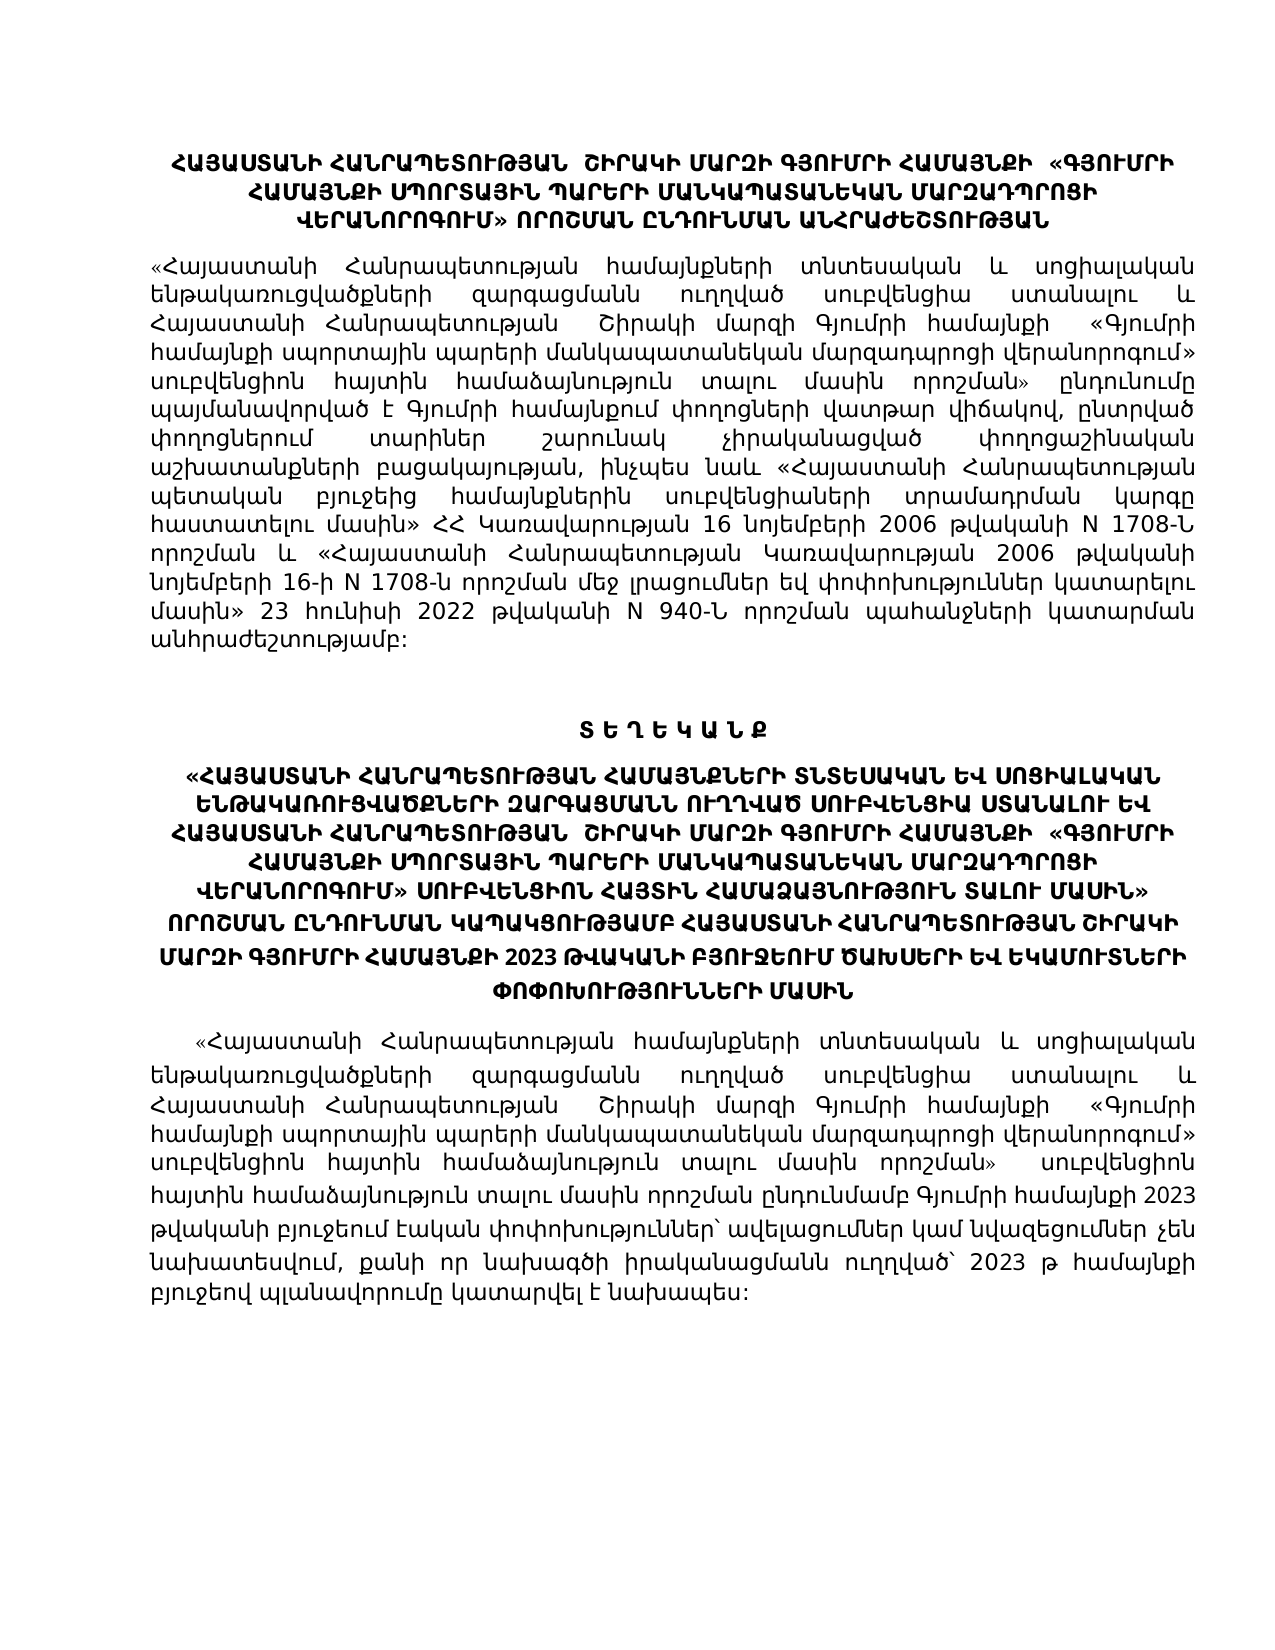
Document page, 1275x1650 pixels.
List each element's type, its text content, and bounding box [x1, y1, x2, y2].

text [150, 150, 1196, 234]
text Հայաստանի Հանրապետության համայնքների տնտեսական և սոցիալական ենթակառուցվածքների զարգացմանն ուղղված սուբվենցիա ստանալու և Հայաստանի Հանրապետության Շիրակի մարզի Գյումրի համայնքի «Գյումրի համայնքի սպորտային պարերի մանկապատանեկան մարզադպրոցի վերանորոգում» սուբվենցիոն հայտին համաձայնություն տալու մասին որոշման սուբվենցիոն հայտին համաձայնություն տալու մասին որոշման ընդունմամբ Գյումրի համայնքի 2023 թվականի բյուջեում էական փոփոխություններ՝ ավելացումներ կամ նվազեցումներ չեն նախատեսվում, քանի որ նախագծի իրականացմանն ուղղված՝ 2023 թ համայնքի բյուջեով պլանավորումը կատարվել է նախապես: [150, 1025, 1196, 1306]
text «ՀԱՅԱՍՏԱՆԻ ՀԱՆՐԱՊԵՏՈՒԹՅԱՆ ՀԱՄԱՅՆՔՆԵՐԻ ՏՆՏԵՍԱԿԱՆ ԵՎ ՍՈՑԻԱԼԱԿԱՆ ԵՆԹԱԿԱՌՈՒՑՎԱԾՔՆԵՐԻ ԶԱՐԳԱՑՄԱՆՆ ՈՒՂՂՎԱԾ ՍՈՒԲՎԵՆՑԻԱ ՍՏԱՆԱԼՈՒ ԵՎ ՀԱՅԱՍՏԱՆԻ ՀԱՆՐԱՊԵՏՈՒԹՅԱՆ ՇԻՐԱԿԻ ՄԱՐԶԻ ԳՅՈՒՄՐԻ ՀԱՄԱՅՆՔԻ «ԳՅՈՒՄՐԻ ՀԱՄԱՅՆՔԻ ՍՊՈՐՏԱՅԻՆ ՊԱՐԵՐԻ ՄԱՆԿԱՊԱՏԱՆԵԿԱՆ ՄԱՐԶԱԴՊՐՈՑԻ ՎԵՐԱՆՈՐՈԳՈՒՄ» ՍՈՒԲՎԵՆՑԻՈՆ ՀԱՅՏԻՆ ՀԱՄԱՁԱՅՆՈՒԹՅՈՒՆ ՏԱԼՈՒ ՄԱՍԻՆ» ՈՐՈՇՄԱՆ ԸՆԴՈՒՆՄԱՆ ԿԱՊԱԿՑՈՒԹՅԱՄԲ ՀԱՅԱՍՏԱՆԻ ՀԱՆՐԱՊԵՏՈՒԹՅԱՆ ՇԻՐԱԿԻ ՄԱՐԶԻ ԳՅՈՒՄՐԻ ՀԱՄԱՅՆՔԻ 2023 ԹՎԱԿԱՆԻ ԲՅՈՒՋԵՈՒՄ ԾԱԽՍԵՐԻ ԵՎ ԵԿԱՄՈՒՏՆԵՐԻ ՓՈՓՈԽՈՒԹՅՈՒՆՆԵՐԻ ՄԱՍԻՆ [150, 763, 1196, 1006]
text Հայաստանի Հանրապետության համայնքների տնտեսական և սոցիալական ենթակառուցվածքների զարգացմանն ուղղված սուբվենցիա ստանալու և Հայաստանի Հանրապետության Շիրակի մարզի Գյումրի համայնքի «Գյումրի համայնքի սպորտային պարերի մանկապատանեկան մարզադպրոցի վերանորոգում» սուբվենցիոն հայտին համաձայնություն տալու մասին որոշման ընդունումը պայմանավորված է Գյումրի համայնքում փողոցների վատթար վիճակով, ընտրված փողոցներում տարիներ շարունակ չիրականացված փողոցաշինական աշխատանքների բացակայության, ինչպես նաև «Հայաստանի Հանրապետության պետական բյուջեից համայնքներին սուբվենցիաների տրամադրման կարգը հաստատելու մասին» ՀՀ Կառավարության 16 նոյեմբերի 2006 թվականի N 1708-Ն որոշման և «Հայաստանի Հանրապետության Կառավարության 2006 թվականի նոյեմբերի 16-ի N 1708-ն որոշման մեջ լրացումներ եվ փոփոխություններ կատարելու մասին» 23 հունիսի 2022 թվականի N 940-Ն որոշման պահանջների կատարման անհրաժեշտությամբ: [150, 253, 1196, 653]
text Տ Ե Ղ Ե Կ Ա Ն Ք [150, 717, 1196, 744]
